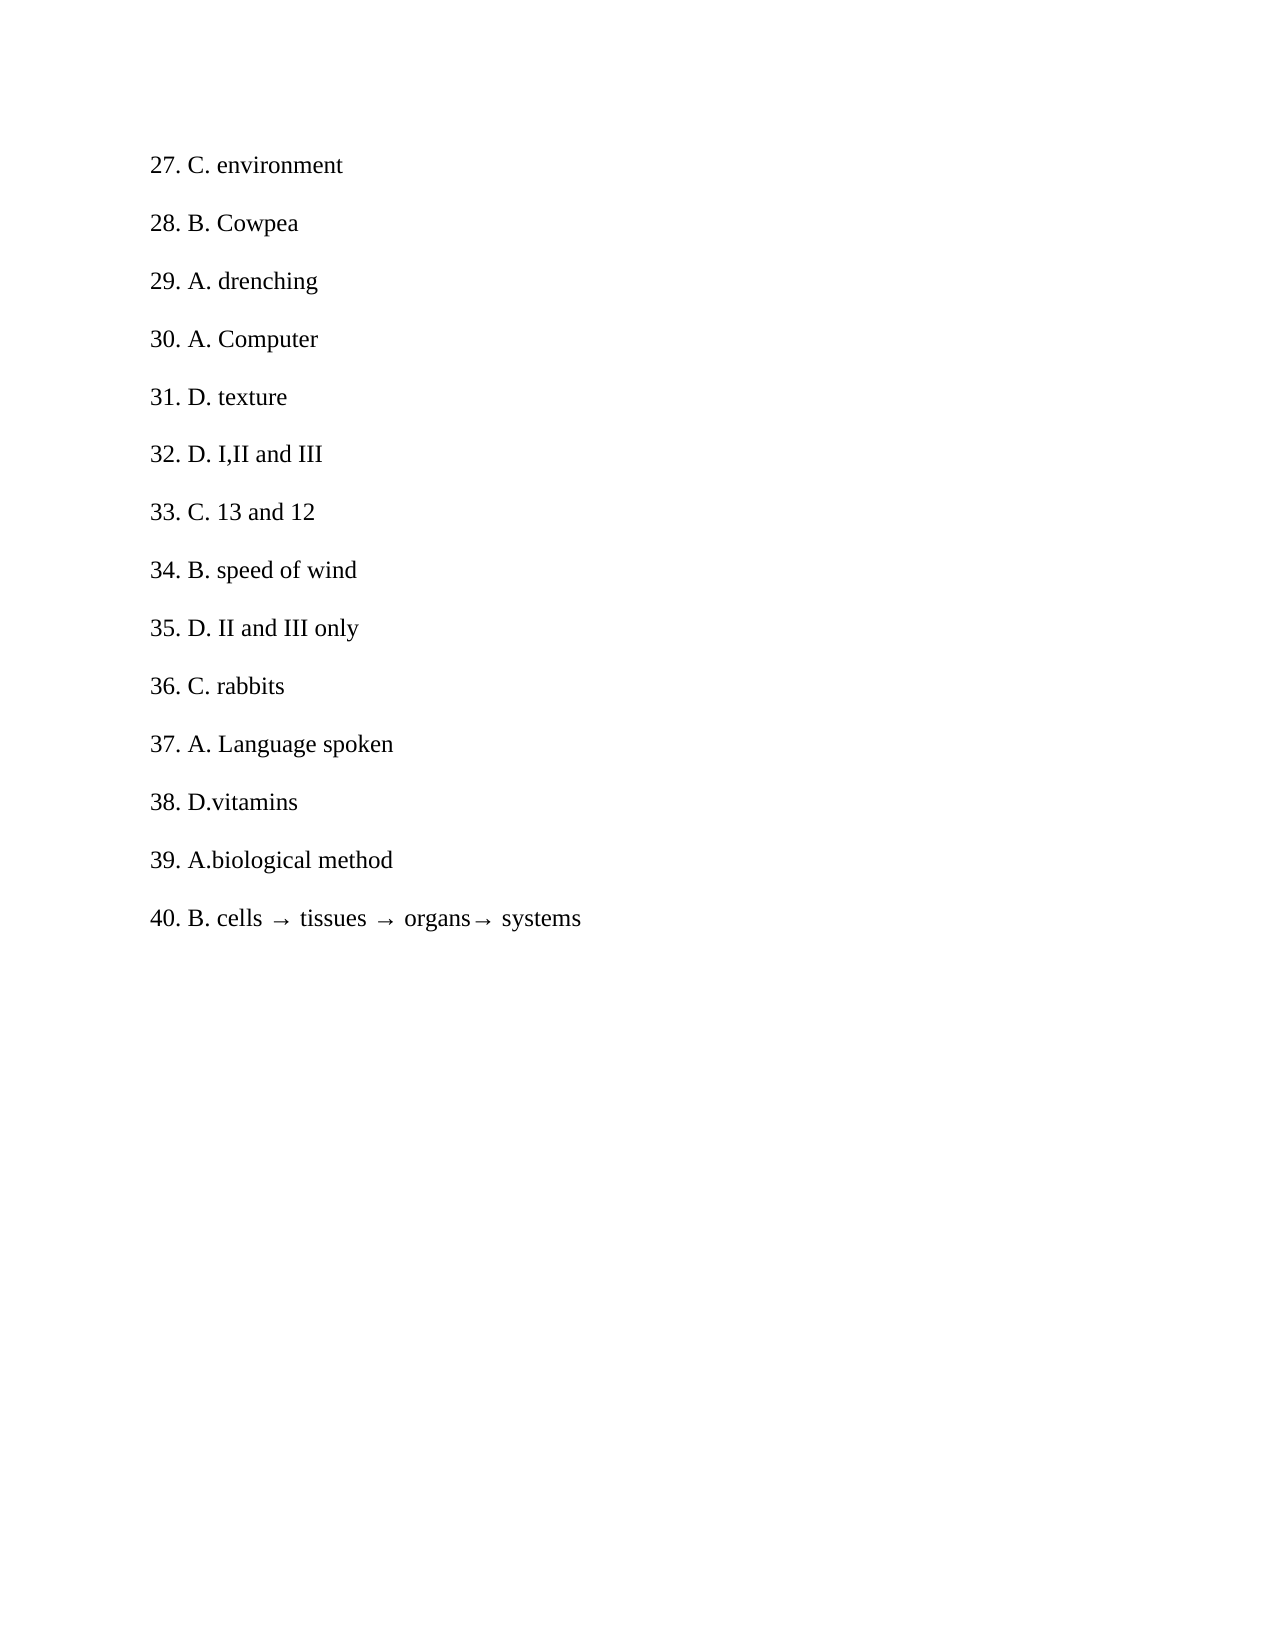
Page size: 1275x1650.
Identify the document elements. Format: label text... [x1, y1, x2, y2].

text 39. A.biological method [150, 845, 1125, 874]
text 27. C. environment [150, 150, 1125, 179]
text 40. B. cells → tissues → organs→ systems [150, 903, 1125, 932]
text 34. B. speed of wind [150, 555, 1125, 584]
text 32. D. I,II and III [150, 439, 1125, 468]
text 35. D. II and III only [150, 613, 1125, 642]
text 28. B. Cowpea [150, 208, 1125, 237]
text 31. D. texture [150, 382, 1125, 410]
text 36. C. rabbits [150, 671, 1125, 700]
text 37. A. Language spoken [150, 729, 1125, 758]
text 38. D.vitamins [150, 787, 1125, 816]
text 30. A. Computer [150, 324, 1125, 352]
text 29. A. drenching [150, 266, 1125, 294]
text 33. C. 13 and 12 [150, 497, 1125, 526]
